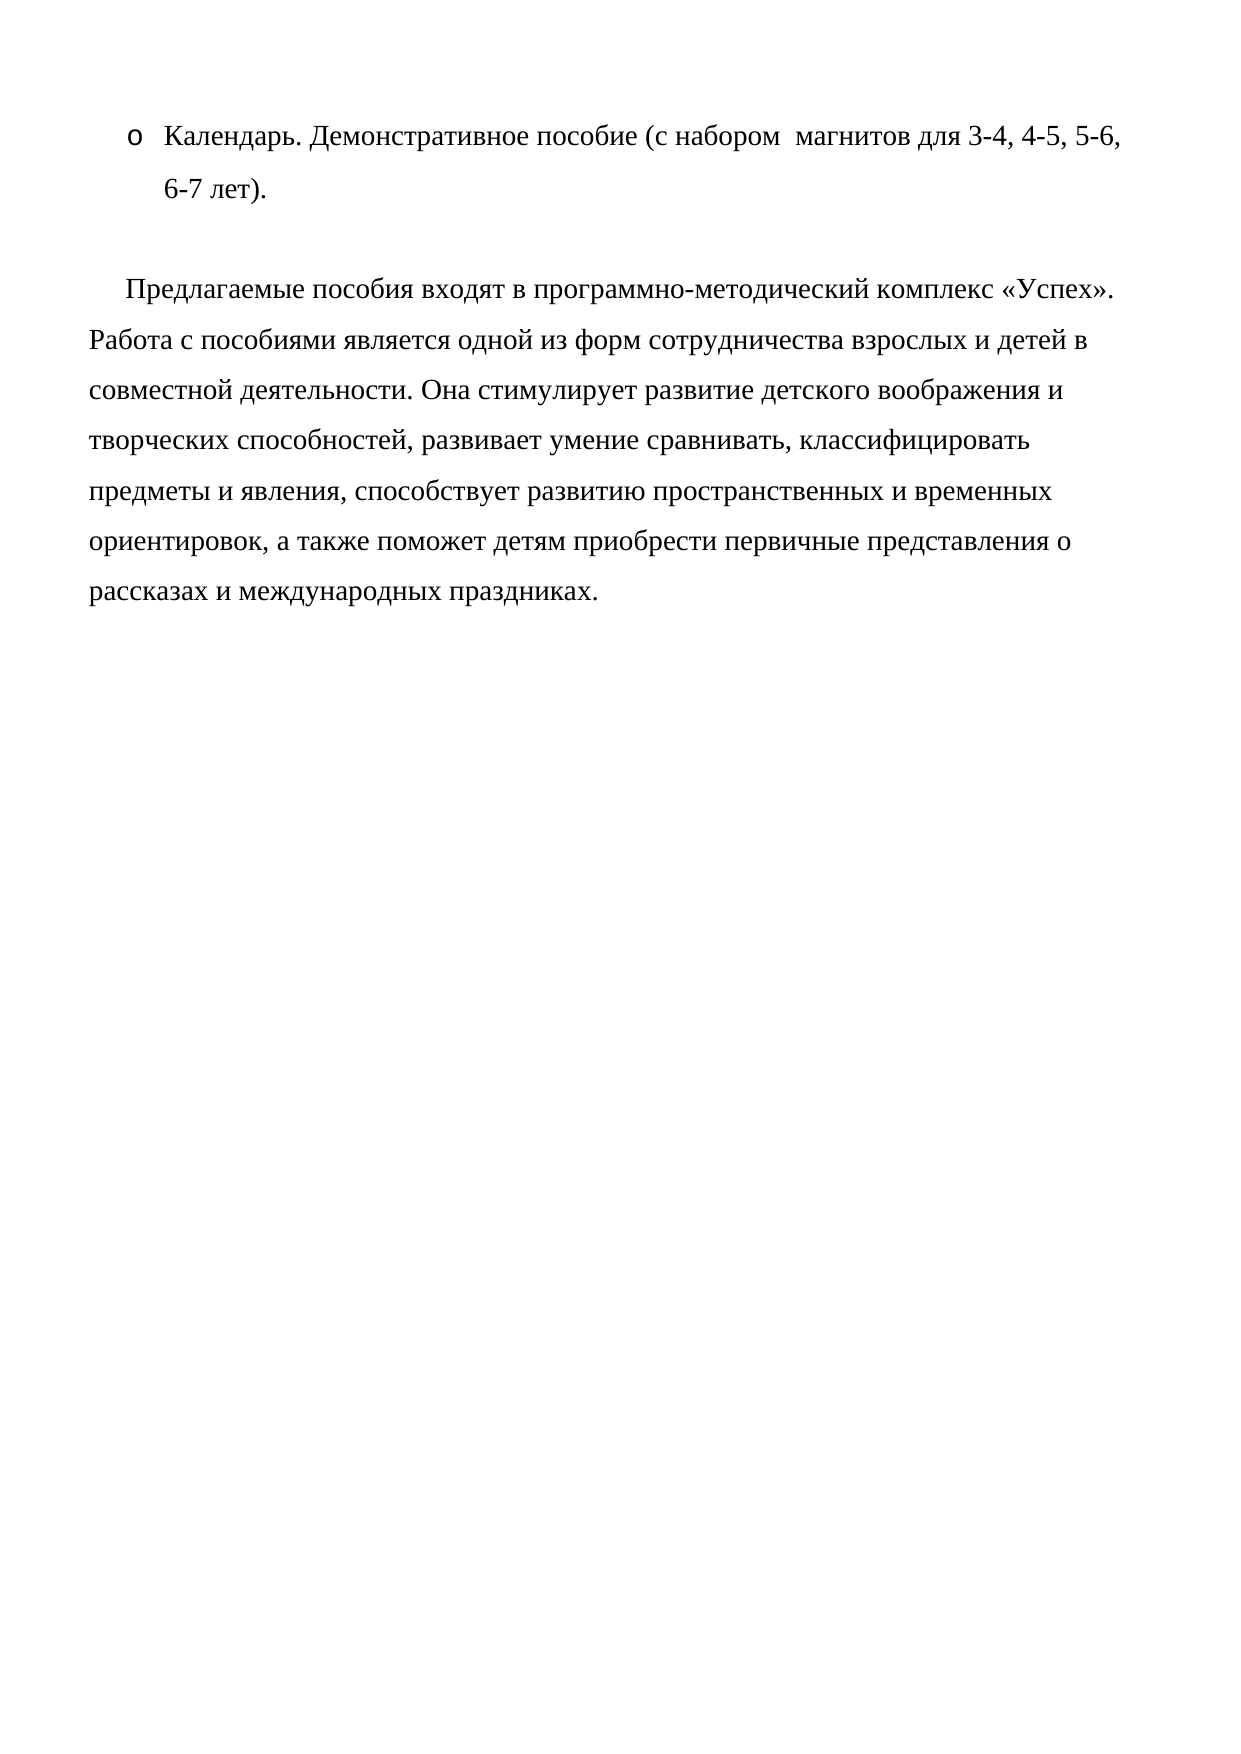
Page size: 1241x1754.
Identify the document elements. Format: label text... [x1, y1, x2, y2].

list Календарь. Демонстративное пособие (с набором магнитов для 3-4, 4-5, 5-6, 6-7 лет). [126, 118, 1152, 204]
list Предлагаемые пособия входят в программно-методический комплекс «Успех». Работа с пособиями является одной из форм сотрудничества взрослых и детей в совместной деятельности. Она стимулирует развитие детского воображения и творческих способностей, развивает умение сравнивать, классифицировать предметы и явления, способствует развитию пространственных и временных ориентировок, а также поможет детям приобрести первичные представления о рассказах и международных праздниках. [89, 272, 1152, 607]
